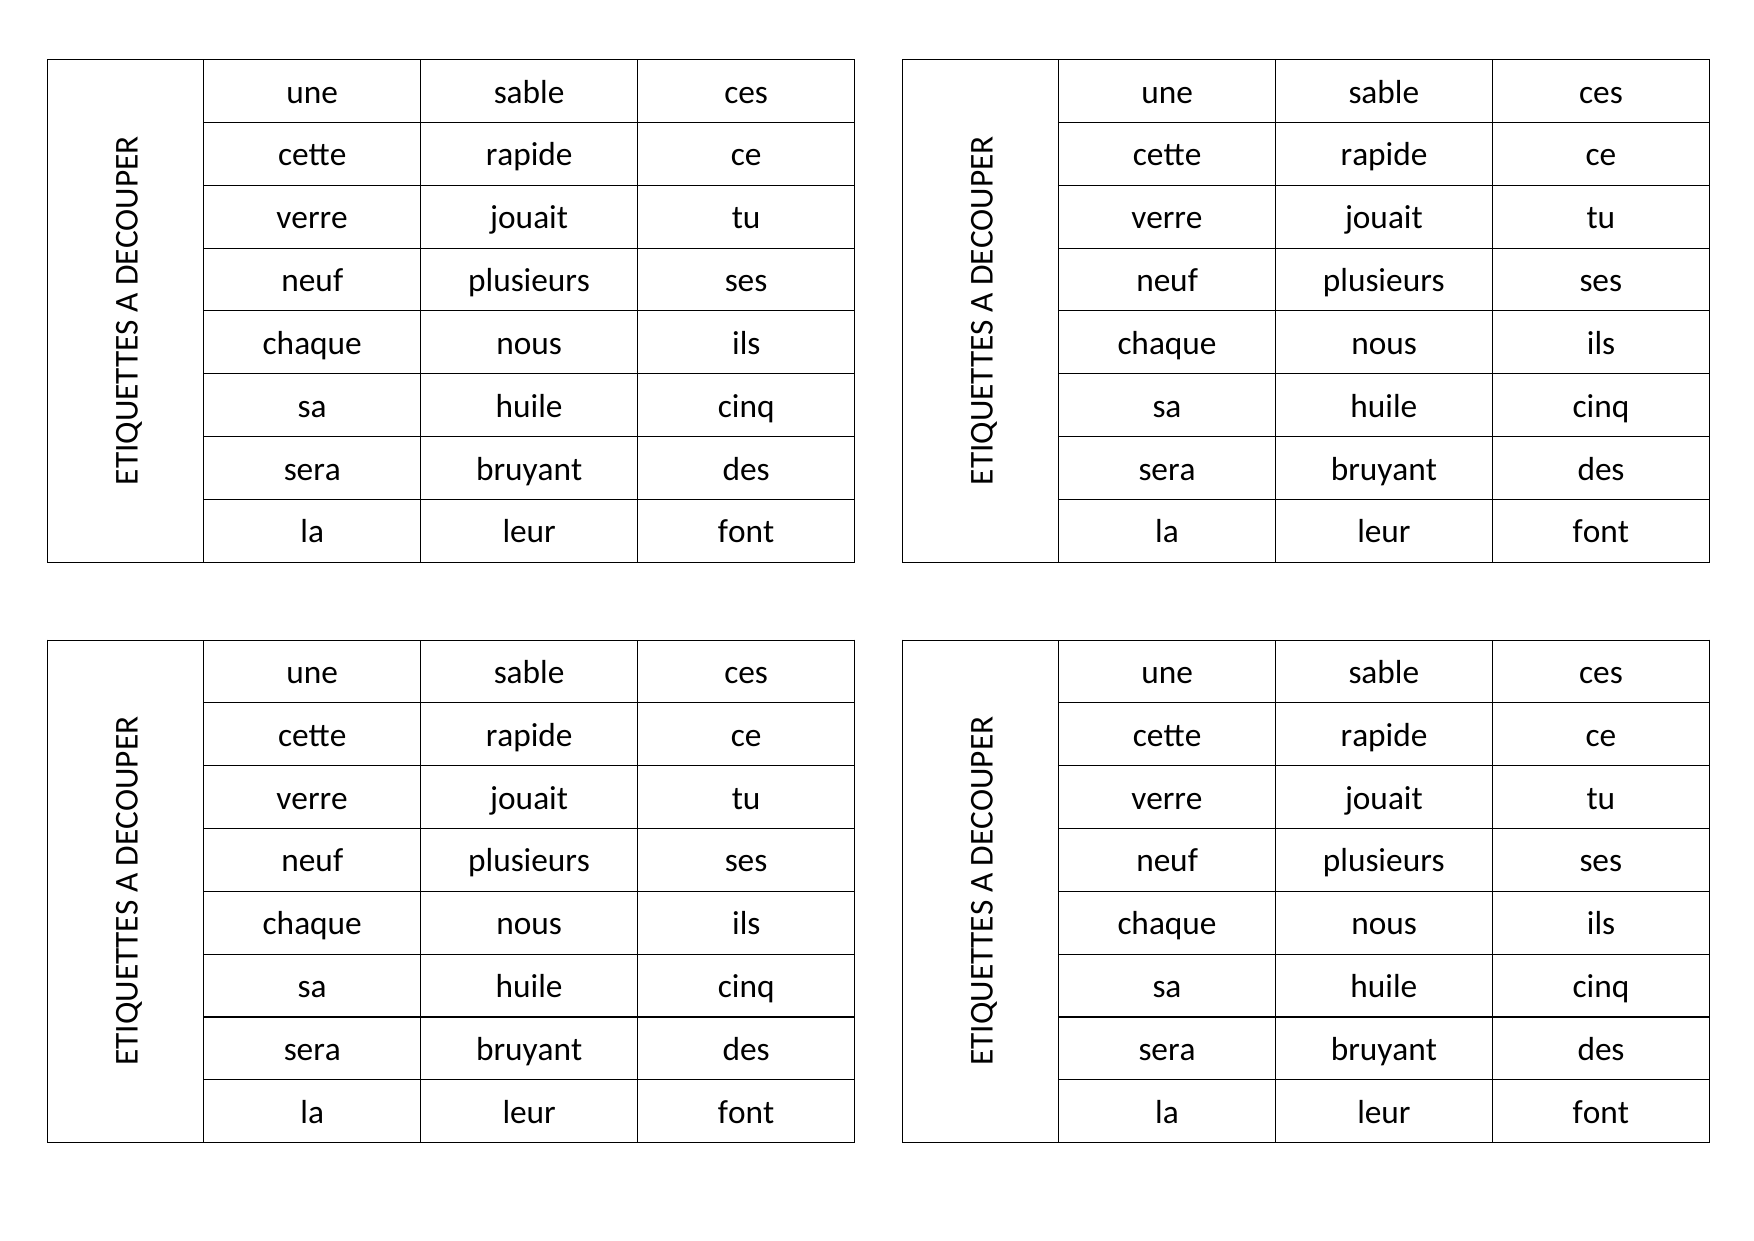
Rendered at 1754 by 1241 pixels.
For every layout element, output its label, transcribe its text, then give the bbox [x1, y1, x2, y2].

table_cell font [1493, 500, 1709, 562]
table_cell chaque [204, 311, 420, 373]
table_cell font [638, 1080, 854, 1142]
table_cell sable [1276, 60, 1492, 122]
table_cell verre [1059, 186, 1275, 247]
table_cell cette [204, 123, 420, 185]
table_cell ils [1493, 311, 1709, 373]
table_cell ces [1493, 60, 1709, 122]
table_header ETIQUETTES A DECOUPER [48, 60, 203, 562]
table_cell huile [1276, 955, 1492, 1016]
table_cell cinq [1493, 955, 1709, 1016]
table_cell leur [421, 500, 637, 562]
table_header ETIQUETTES A DECOUPER [48, 641, 203, 1142]
table_cell verre [204, 186, 420, 247]
table_cell tu [1493, 186, 1709, 247]
table_cell ce [1493, 123, 1709, 185]
table_cell verre [204, 766, 420, 828]
table_cell bruyant [421, 437, 637, 499]
table_cell nous [1276, 311, 1492, 373]
table_cell chaque [1059, 892, 1275, 953]
table_cell ils [1493, 892, 1709, 953]
table_cell ETIQUETTES A DECOUPER [903, 60, 1058, 562]
table_cell font [1493, 1080, 1709, 1142]
table_cell sera [204, 1018, 420, 1079]
table_cell bruyant [1276, 1018, 1492, 1079]
table_cell neuf [1059, 829, 1275, 891]
table_cell ses [638, 249, 854, 310]
table_cell jouait [1276, 186, 1492, 247]
table_cell sa [204, 955, 420, 1016]
table_cell chaque [1059, 311, 1275, 373]
table_cell verre [1059, 766, 1275, 828]
table_cell rapide [1276, 703, 1492, 765]
table_cell sa [204, 374, 420, 436]
table_header sable [1276, 641, 1492, 702]
table_header une [204, 641, 420, 702]
table_cell la [1059, 1080, 1275, 1142]
table_cell cinq [1493, 374, 1709, 436]
table_cell ses [1493, 829, 1709, 891]
table_cell jouait [421, 766, 637, 828]
table_header ces [1493, 641, 1709, 702]
table_cell leur [1276, 500, 1492, 562]
table_cell cinq [638, 955, 854, 1016]
table_header ces [638, 641, 854, 702]
table_cell neuf [204, 829, 420, 891]
table_cell tu [638, 186, 854, 247]
table_cell plusieurs [421, 829, 637, 891]
table_cell des [1493, 437, 1709, 499]
table_cell rapide [421, 703, 637, 765]
table_cell jouait [1276, 766, 1492, 828]
table_cell des [638, 437, 854, 499]
table_cell sa [1059, 374, 1275, 436]
table_cell cinq [638, 374, 854, 436]
table_cell ils [638, 311, 854, 373]
table_cell ce [1493, 703, 1709, 765]
table_cell bruyant [1276, 437, 1492, 499]
table_cell des [638, 1018, 854, 1079]
table_cell plusieurs [421, 249, 637, 310]
table_cell neuf [204, 249, 420, 310]
table_cell plusieurs [1276, 249, 1492, 310]
table_cell tu [1493, 766, 1709, 828]
table_cell nous [421, 311, 637, 373]
table_cell leur [1276, 1080, 1492, 1142]
table_cell ce [638, 703, 854, 765]
table_cell huile [1276, 374, 1492, 436]
table_cell leur [421, 1080, 637, 1142]
table_cell la [204, 500, 420, 562]
table_cell cette [1059, 703, 1275, 765]
table_cell cette [1059, 123, 1275, 185]
table_cell la [1059, 500, 1275, 562]
table_cell plusieurs [1276, 829, 1492, 891]
table_cell nous [1276, 892, 1492, 953]
table_cell sera [204, 437, 420, 499]
table_cell bruyant [421, 1018, 637, 1079]
table_cell chaque [204, 892, 420, 953]
table_header ETIQUETTES A DECOUPER [903, 641, 1058, 1142]
table_header sable [421, 60, 637, 122]
table_cell huile [421, 374, 637, 436]
table_cell font [638, 500, 854, 562]
table_cell tu [638, 766, 854, 828]
table_cell une [1059, 60, 1275, 122]
table_cell cette [204, 703, 420, 765]
table_header une [1059, 641, 1275, 702]
table_cell la [204, 1080, 420, 1142]
table_cell des [1493, 1018, 1709, 1079]
table_cell ce [638, 123, 854, 185]
table_cell ses [1493, 249, 1709, 310]
table_header ces [638, 60, 854, 122]
table_cell rapide [421, 123, 637, 185]
table_cell sera [1059, 1018, 1275, 1079]
table_cell nous [421, 892, 637, 953]
table_cell huile [421, 955, 637, 1016]
table_cell sera [1059, 437, 1275, 499]
table_header sable [421, 641, 637, 702]
table_cell neuf [1059, 249, 1275, 310]
table_cell jouait [421, 186, 637, 247]
table_cell ils [638, 892, 854, 953]
table_cell ses [638, 829, 854, 891]
table_cell rapide [1276, 123, 1492, 185]
table_cell sa [1059, 955, 1275, 1016]
table_header une [204, 60, 420, 122]
